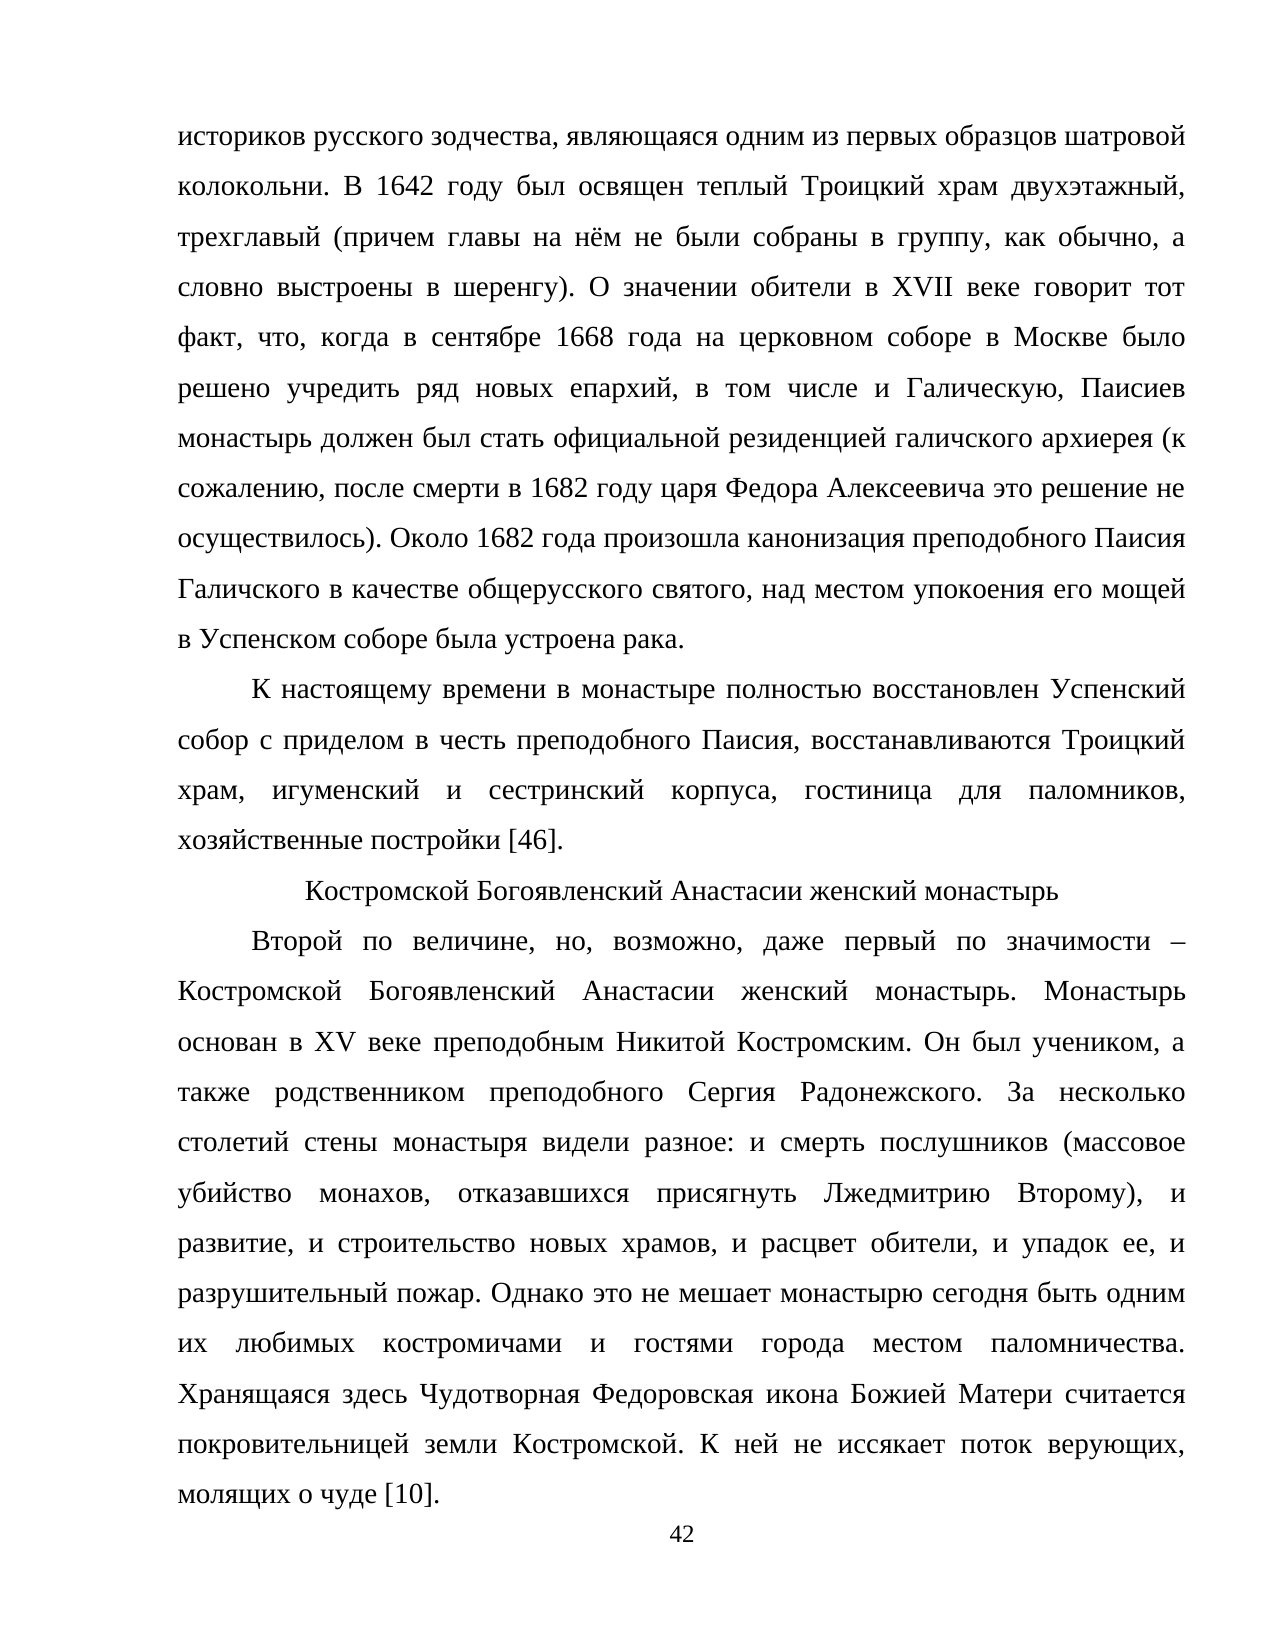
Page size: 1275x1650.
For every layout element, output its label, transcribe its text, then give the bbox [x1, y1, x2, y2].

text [177, 118, 1186, 655]
text К настоящему времени в монастыре полностью восстановлен Успенский собор с приделом в честь преподобного Паисия, восстанавливаются Троицкий храм, игуменский и сестринский корпуса, гостиница для паломников, хозяйственные постройки [46]. [177, 672, 1186, 856]
text Костромской Богоявленский Анастасии женский монастырь [177, 873, 1186, 906]
text Второй по величине, но, возможно, даже первый по значимости – Костромской Богоявленский Анастасии женский монастырь. Монастырь основан в XV веке преподобным Никитой Костромским. Он был учеником, а также родственником преподобного Сергия Радонежского. За несколько столетий стены монастыря видели разное: и смерть послушников (массовое убийство монахов, отказавшихся присягнуть Лжедмитрию Второму), и развитие, и строительство новых храмов, и расцвет обители, и упадок ее, и разрушительный пожар. Однако это не мешает монастырю сегодня быть одним их любимых костромичами и гостями города местом паломничества. Хранящаяся здесь Чудотворная Федоровская икона Божией Матери считается покровительницей земли Костромской. К ней не иссякает поток верующих, молящих о чуде [10]. [177, 923, 1186, 1510]
